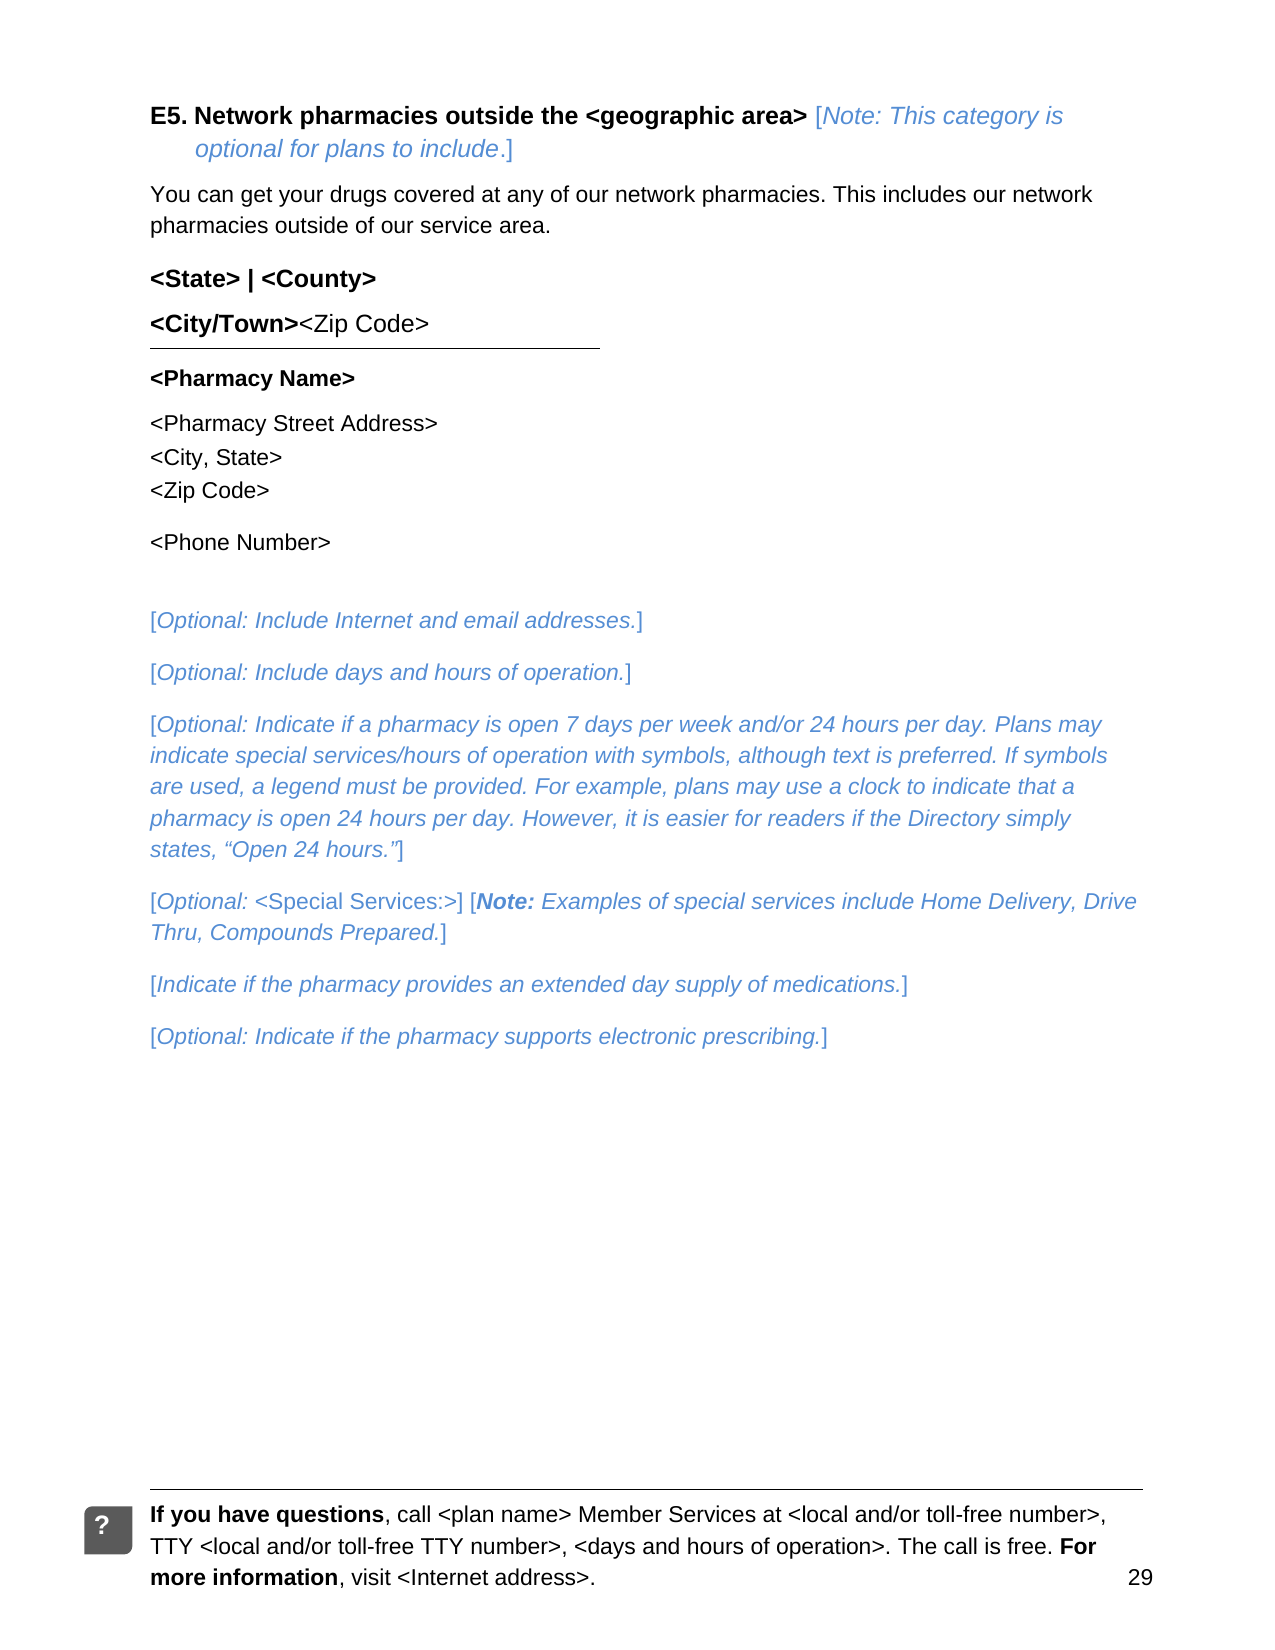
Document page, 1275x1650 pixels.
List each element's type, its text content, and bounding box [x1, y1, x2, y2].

text [Optional: Indicate if the pharmacy supports electronic prescribing.] [150, 1020, 1143, 1051]
text E5. Network pharmacies outside the <geographic area> [Note: This category is optional for plans to include.] [150, 98, 1068, 164]
text <City/Town><Zip Code> [150, 306, 600, 348]
text <Pharmacy Name> [150, 361, 1143, 393]
text <State> | <County> [150, 260, 1143, 294]
text <Phone Number> [150, 524, 1143, 557]
text [Indicate if the pharmacy provides an extended day supply of medications.] [150, 968, 1143, 999]
text <Pharmacy Street Address> <City, State> <Zip Code> [150, 405, 1143, 505]
text [Optional: Include days and hours of operation.] [150, 655, 1143, 686]
text [Optional: Indicate if a pharmacy is open 7 days per week and/or 24 hours per day. Plans may indicate special services/hours of operation with symbols, although text is preferred. If symbols are used, a legend must be provided. For example, plans may use a clock to indicate that a pharmacy is open 24 hours per day. However, it is easier for readers if the Directory simply states, “Open 24 hours.”] [150, 707, 1143, 863]
text [Optional: Include Internet and email addresses.] [150, 603, 1143, 634]
text [Optional: <Special Services:>] [Note: Examples of special services include Home Delivery, Drive Thru, Compounds Prepared.] [150, 884, 1143, 947]
text You can get your drugs covered at any of our network pharmacies. This includes our network pharmacies outside of our service area. [150, 177, 1143, 239]
